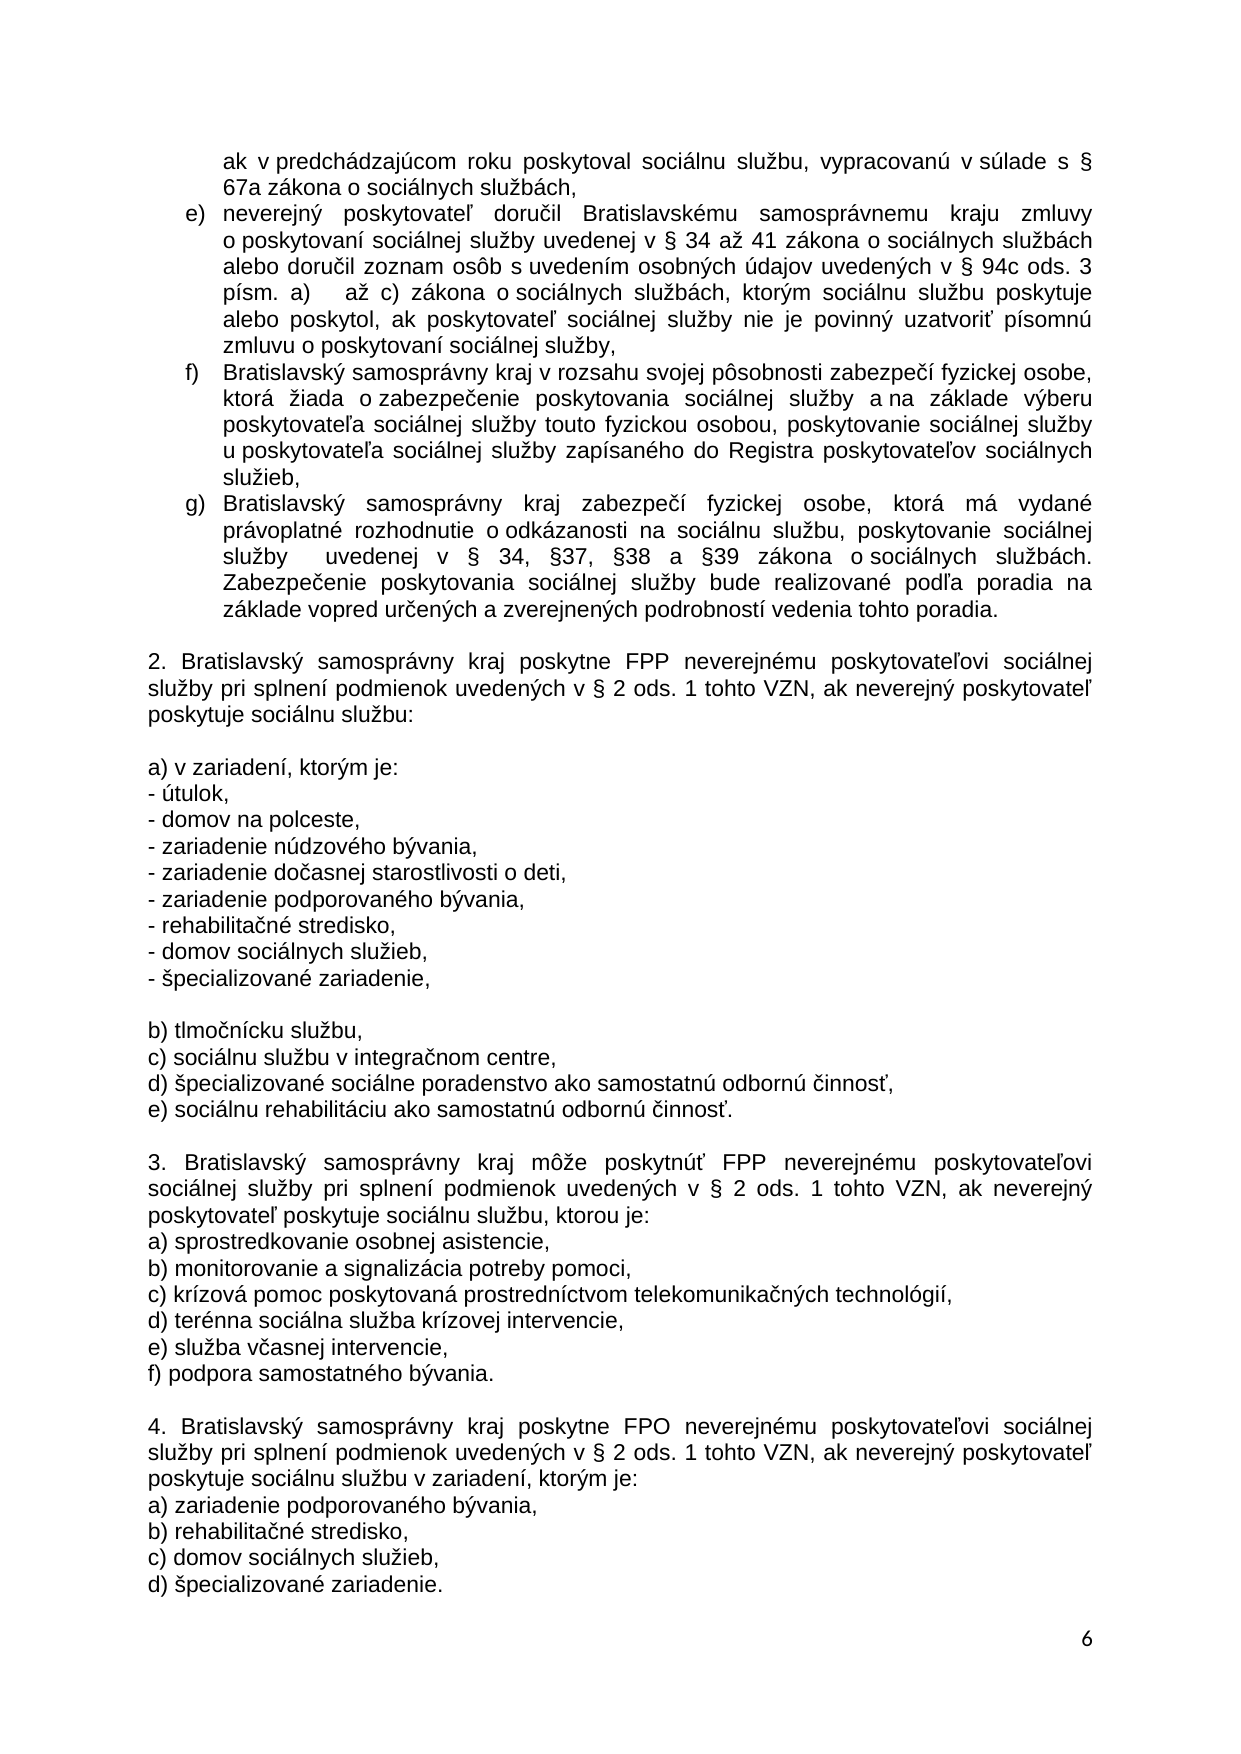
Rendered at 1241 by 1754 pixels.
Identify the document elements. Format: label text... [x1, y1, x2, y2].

text b) tlmočnícku službu, [148, 1017, 1093, 1044]
text 3. Bratislavský samosprávny kraj môže poskytnúť FPP neverejnému poskytovateľovi sociálnej služby pri splnení podmienok uvedených v § 2 ods. 1 tohto VZN, ak neverejný poskytovateľ poskytuje sociálnu službu, ktorou je: [148, 1149, 1093, 1228]
text - útulok, [148, 780, 1093, 806]
text a) v zariadení, ktorým je: [148, 754, 1093, 780]
text a) sprostredkovanie osobnej asistencie, [148, 1228, 1093, 1254]
text - domov na polceste, [148, 806, 1093, 833]
text d) špecializované zariadenie. [148, 1571, 1093, 1597]
text c) sociálnu službu v integračnom centre, [148, 1044, 1093, 1070]
text - zariadenie podporovaného bývania, [148, 886, 1093, 912]
text c) krízová pomoc poskytovaná prostredníctvom telekomunikačných technológií, [148, 1281, 1093, 1307]
text - domov sociálnych služieb, [148, 938, 1093, 964]
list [185, 148, 1093, 200]
text b) rehabilitačné stredisko, [148, 1518, 1093, 1544]
text 2. Bratislavský samosprávny kraj poskytne FPP neverejnému poskytovateľovi sociálnej služby pri splnení podmienok uvedených v § 2 ods. 1 tohto VZN, ak neverejný poskytovateľ poskytuje sociálnu službu: [148, 648, 1093, 727]
text a) zariadenie podporovaného bývania, [148, 1492, 1093, 1518]
list neverejný poskytovateľ doručil Bratislavskému samosprávnemu kraju zmluvy o poskytovaní sociálnej služby uvedenej v § 34 až 41 zákona o sociálnych službách alebo doručil zoznam osôb s uvedením osobných údajov uvedených v § 94c ods. 3 písm. a) až c) zákona o sociálnych službách, ktorým sociálnu službu poskytuje alebo poskytol, ak poskytovateľ sociálnej služby nie je povinný uzatvoriť písomnú zmluvu o poskytovaní sociálnej služby, [185, 200, 1093, 358]
text - zariadenie núdzového bývania, [148, 833, 1093, 859]
list Bratislavský samosprávny kraj zabezpečí fyzickej osobe, ktorá má vydané právoplatné rozhodnutie o odkázanosti na sociálnu službu, poskytovanie sociálnej služby uvedenej v § 34, §37, §38 a §39 zákona o sociálnych službách. Zabezpečenie poskytovania sociálnej služby bude realizované podľa poradia na základe vopred určených a zverejnených podrobností vedenia tohto poradia. [185, 490, 1093, 622]
text - špecializované zariadenie, [148, 964, 1093, 991]
text b) monitorovanie a signalizácia potreby pomoci, [148, 1254, 1093, 1281]
text f) podpora samostatného bývania. [148, 1360, 1093, 1386]
text - rehabilitačné stredisko, [148, 912, 1093, 938]
text e) sociálnu rehabilitáciu ako samostatnú odbornú činnosť. [148, 1096, 1093, 1123]
text d) terénna sociálna služba krízovej intervencie, [148, 1307, 1093, 1333]
list Bratislavský samosprávny kraj v rozsahu svojej pôsobnosti zabezpečí fyzickej osobe, ktorá žiada o zabezpečenie poskytovania sociálnej služby a na základe výberu poskytovateľa sociálnej služby touto fyzickou osobou, poskytovanie sociálnej služby u poskytovateľa sociálnej služby zapísaného do Registra poskytovateľov sociálnych služieb, [185, 358, 1093, 490]
text c) domov sociálnych služieb, [148, 1544, 1093, 1571]
text 4. Bratislavský samosprávny kraj poskytne FPO neverejnému poskytovateľovi sociálnej služby pri splnení podmienok uvedených v § 2 ods. 1 tohto VZN, ak neverejný poskytovateľ poskytuje sociálnu službu v zariadení, ktorým je: [148, 1413, 1093, 1492]
text e) služba včasnej intervencie, [148, 1333, 1093, 1360]
text d) špecializované sociálne poradenstvo ako samostatnú odbornú činnosť, [148, 1070, 1093, 1096]
text - zariadenie dočasnej starostlivosti o deti, [148, 859, 1093, 886]
